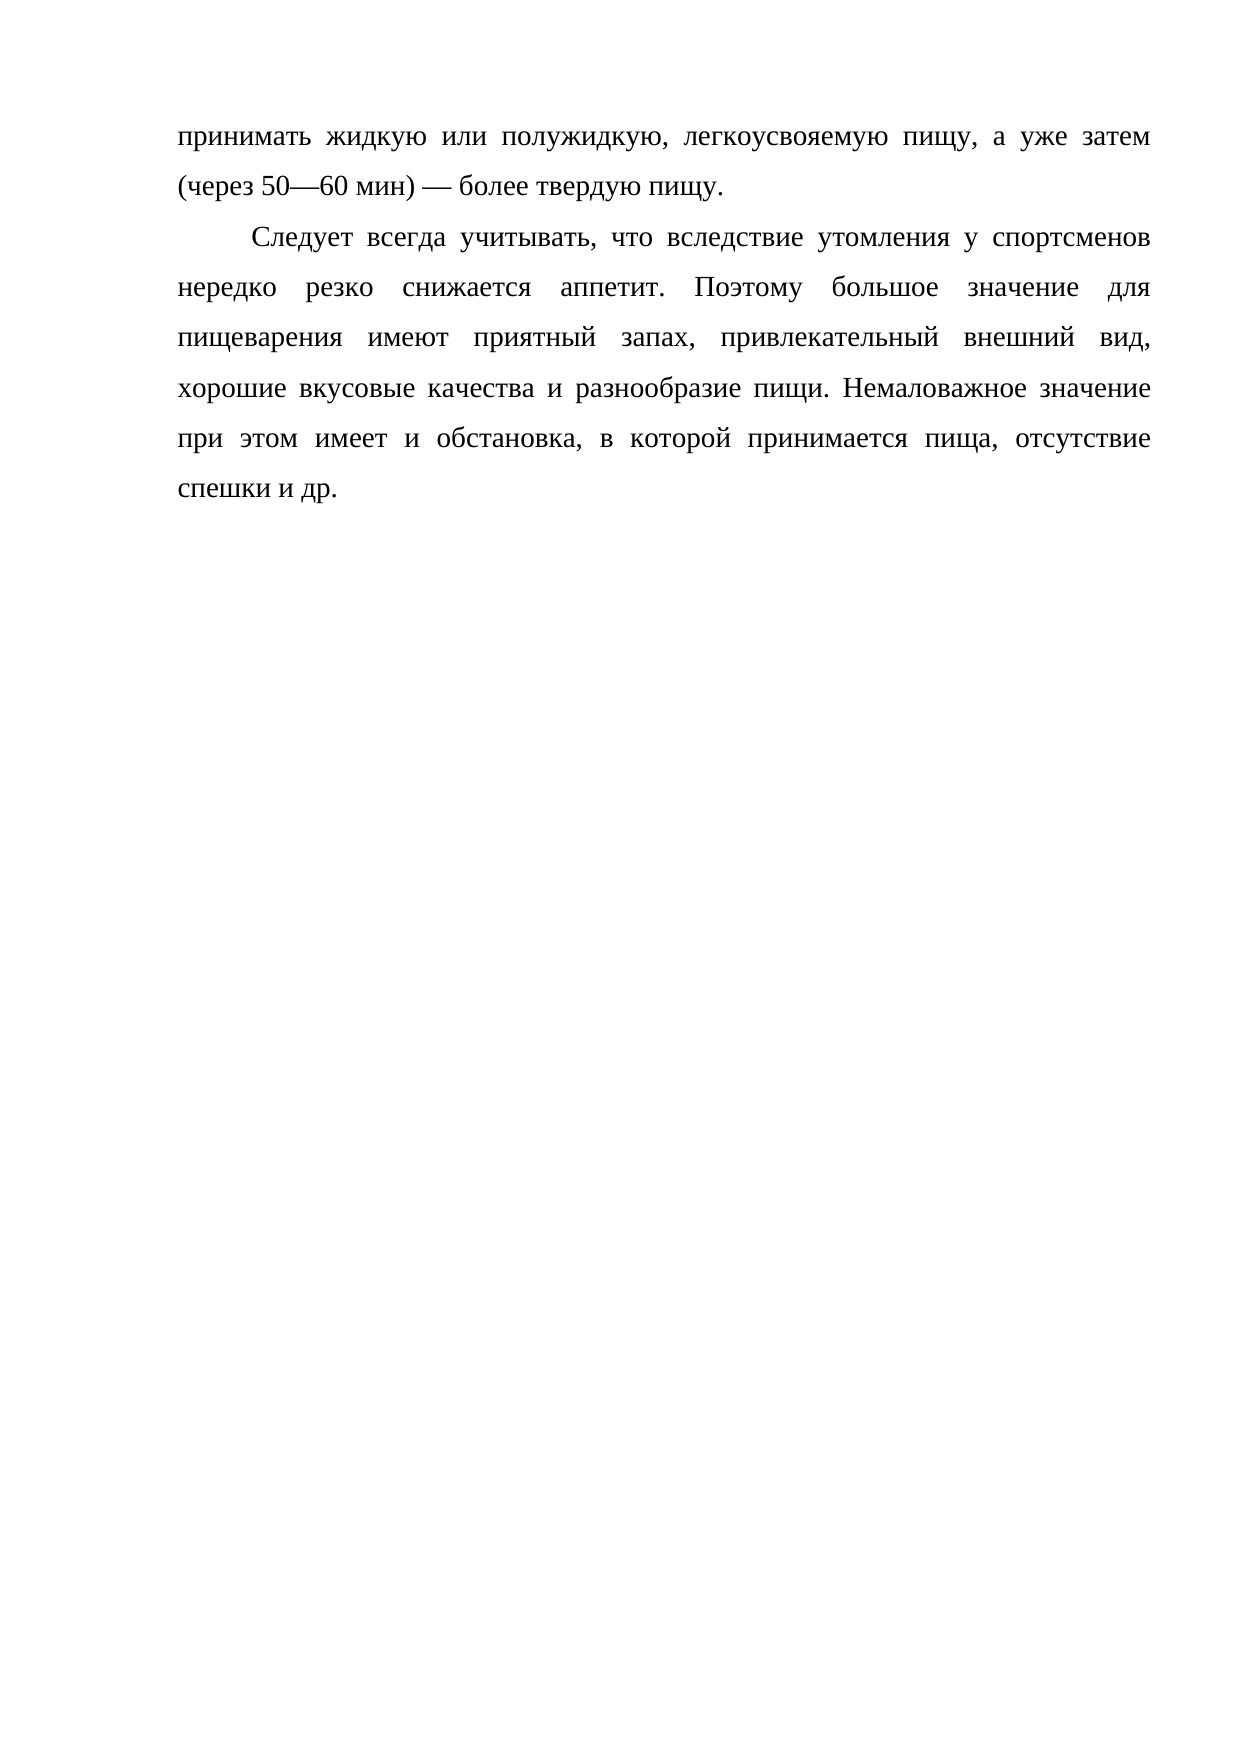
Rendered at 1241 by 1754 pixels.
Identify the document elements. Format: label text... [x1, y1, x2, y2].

text Следует всегда учитывать, что вследствие утомления у спортсменов нередко резко снижается аппетит. Поэтому большое значение для пищеварения имеют приятный запах, привлекательный внешний вид, хорошие вкусовые качества и разнообразие пищи. Немаловажное значение при этом имеет и обстановка, в которой принимается пища, отсутствие спешки и др. [177, 219, 1152, 504]
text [177, 118, 1152, 202]
